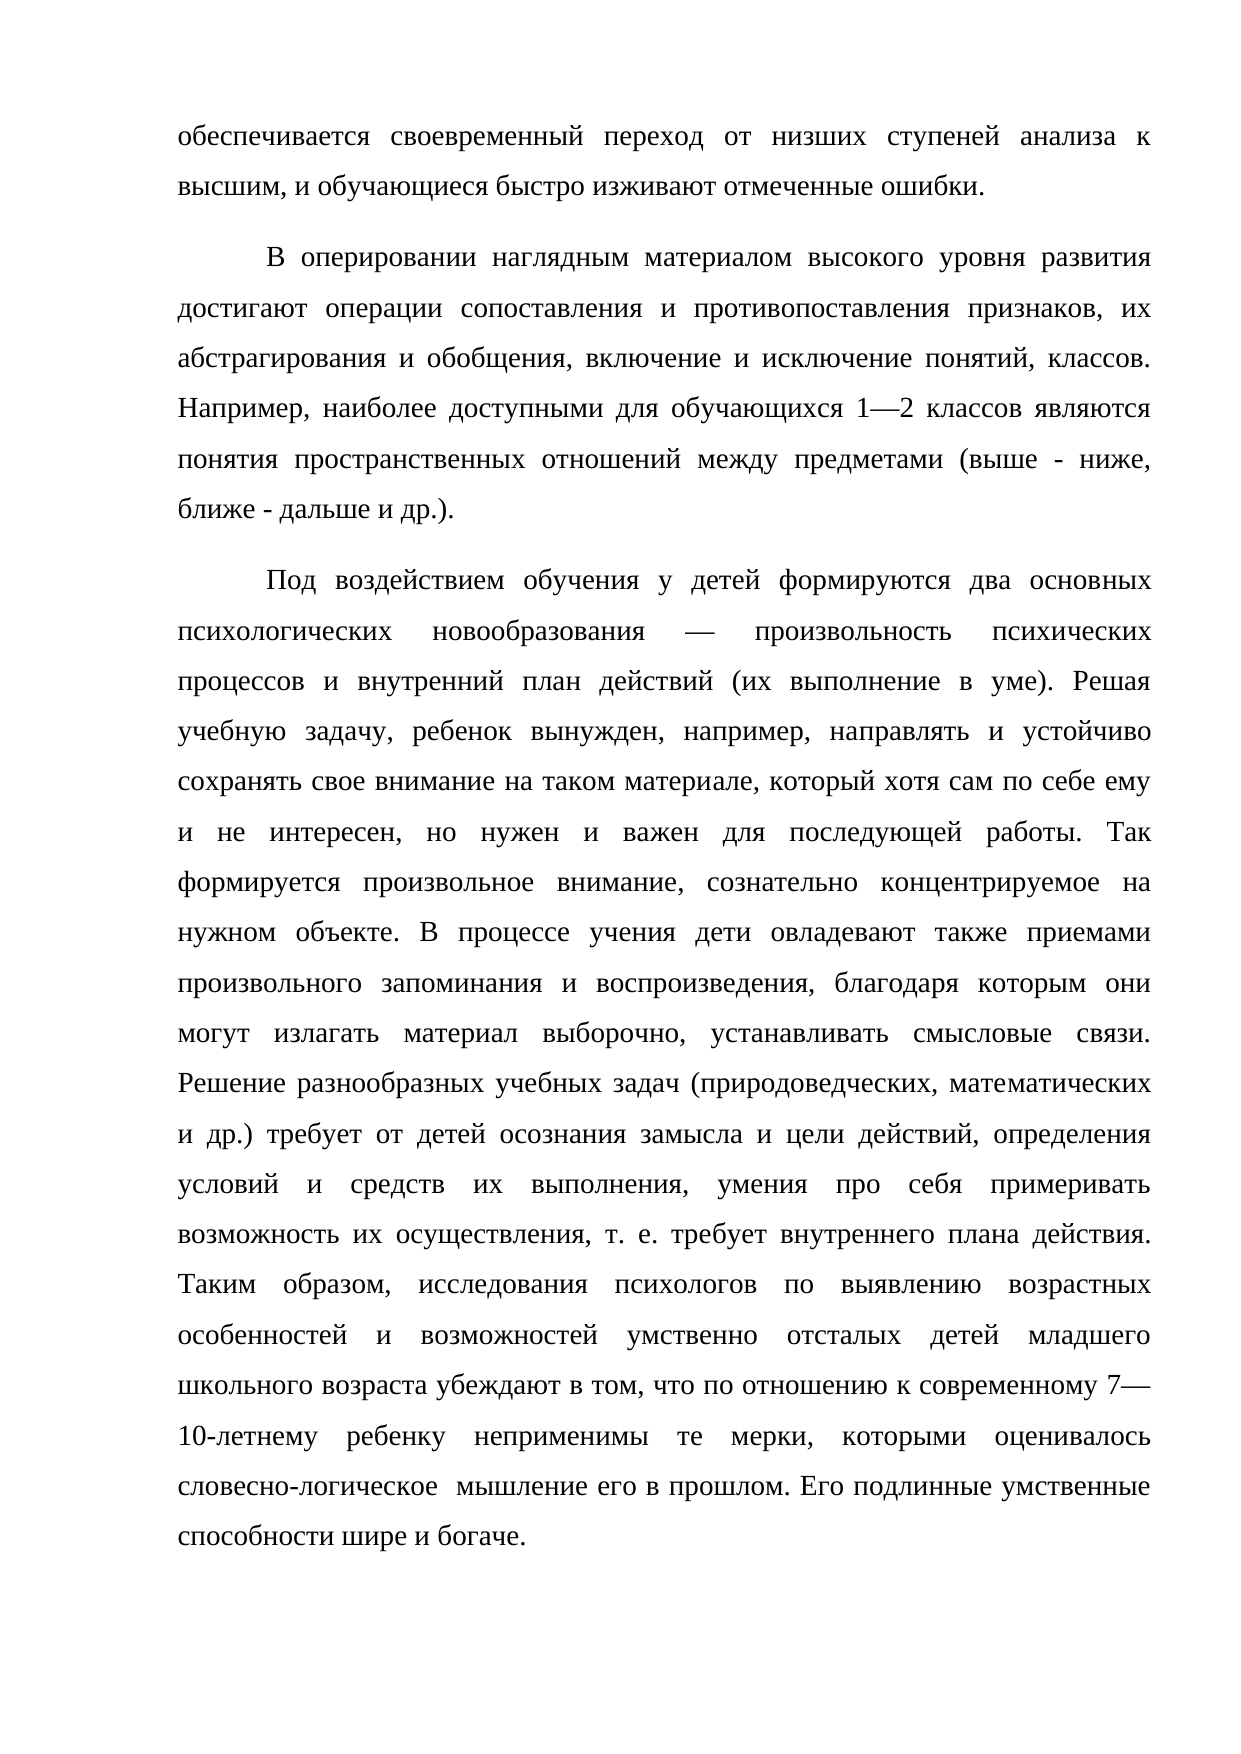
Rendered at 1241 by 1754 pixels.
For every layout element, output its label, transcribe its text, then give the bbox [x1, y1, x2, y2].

text Под воздействием обучения у детей формируются два основных психологических новообразования — произвольность психических процессов и внутренний план действий (их выполнение в уме). Решая учебную задачу, ребенок вынужден, например, направлять и устойчиво сохранять свое внимание на таком материале, который хотя сам по себе ему и не интересен, но нужен и важен для последующей работы. Так формируется произвольное внимание, сознательно концентрируемое на нужном объекте. В процессе учения дети овладевают также приемами произвольного запоминания и воспроизведения, благодаря которым они могут излагать материал выборочно, устанавливать смысловые связи. Решение разнообразных учебных задач (природоведческих, математических и др.) требует от детей осознания замысла и цели действий, определения условий и средств их выполнения, умения про себя примеривать возможность их осуществления, т. е. требует внутреннего плана действия. Таким образом, исследования психологов по выявлению возрастных особенностей и возможностей умственно отсталых детей младшего школьного возраста убеждают в том, что по отношению к современному 7—10-летнему ребенку неприменимы те мерки, которыми оценивалось словесно-логическое мышление его в прошлом. Его подлинные умственные способности шире и богаче. [177, 562, 1152, 1552]
text В оперировании наглядным материалом высокого уровня развития достигают операции сопоставления и противопоставления признаков, их абстрагирования и обобщения, включение и исключение понятий, классов. Например, наиболее доступными для обучающихся 1—2 классов являются понятия пространственных отношений между предметами (выше - ниже, ближе - дальше и др.). [177, 239, 1152, 525]
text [177, 118, 1152, 202]
